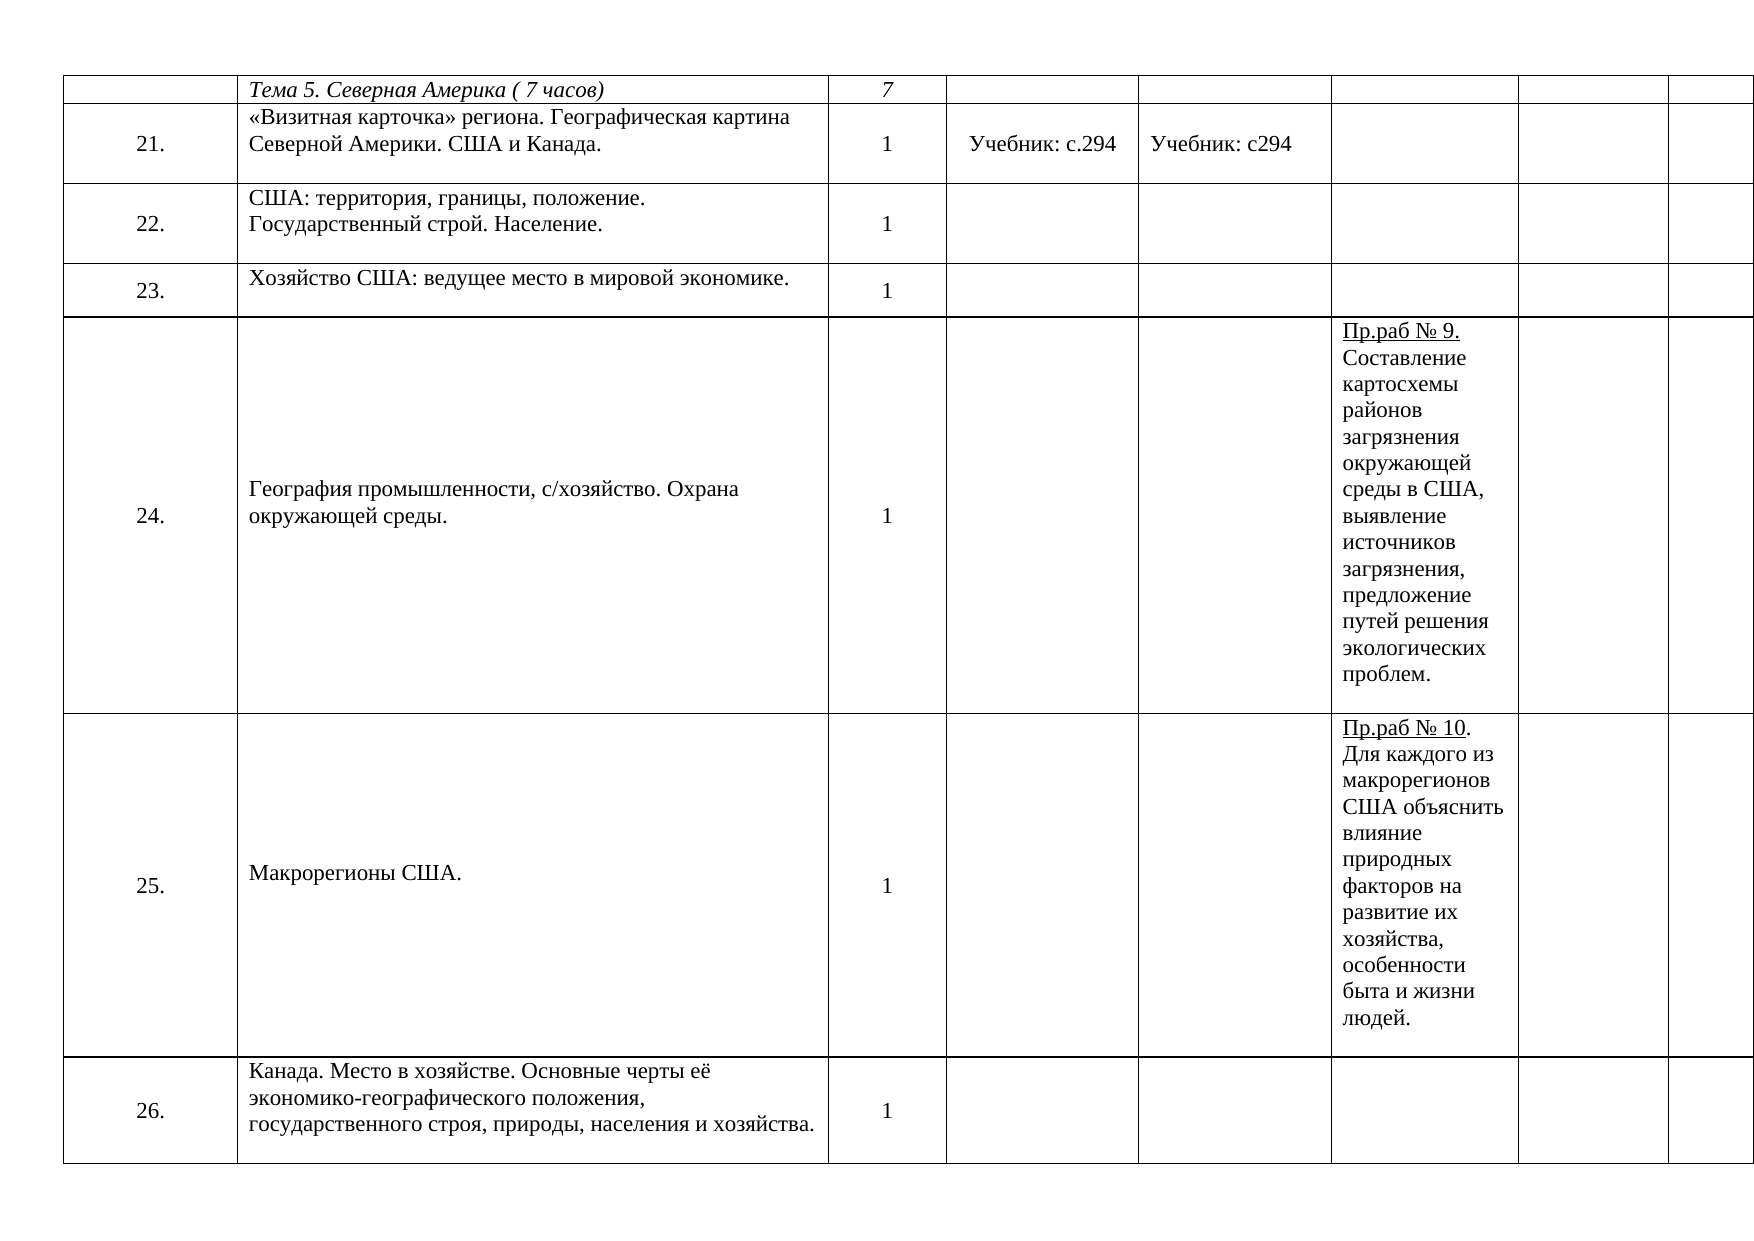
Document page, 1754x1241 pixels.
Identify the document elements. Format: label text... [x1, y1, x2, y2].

table_cell 1 [829, 184, 946, 263]
table_cell [1519, 104, 1668, 182]
table_cell 22. [64, 184, 237, 263]
table_cell [1669, 76, 1753, 102]
table_cell Тема 5. Северная Америка ( 7 часов) [238, 76, 828, 102]
table_cell [1669, 264, 1753, 316]
table_cell [1332, 104, 1518, 182]
table_cell Макрорегионы США. [238, 714, 828, 1056]
table_cell [1519, 76, 1668, 102]
table_cell США: территория, границы, положение. Государственный строй. Население. [238, 184, 828, 263]
table_cell [1519, 184, 1668, 263]
table_cell Учебник: с.294 [947, 104, 1138, 182]
table_cell [947, 318, 1138, 713]
table_cell 1 [829, 264, 946, 316]
table_cell [1519, 318, 1668, 713]
table_cell Хозяйство США: ведущее место в мировой экономике. [238, 264, 828, 316]
table_cell 23. [64, 264, 237, 316]
table_cell Учебник: с294 [1139, 104, 1331, 182]
table_cell География промышленности, с/хозяйство. Охрана окружающей среды. [238, 318, 828, 713]
table_cell [1669, 714, 1753, 1056]
table_cell [1139, 1058, 1331, 1163]
table_cell 21. [64, 104, 237, 182]
table_cell [1139, 714, 1331, 1056]
table_cell 25. [64, 714, 237, 1056]
table_cell 1 [829, 318, 946, 713]
table_cell [947, 714, 1138, 1056]
table_cell Пр.раб № 10. Для каждого из макрорегионов США объяснить влияние природных факторов на развитие их хозяйства, особенности быта и жизни людей. [1332, 714, 1518, 1056]
table_cell [947, 1058, 1138, 1163]
table_cell [1519, 714, 1668, 1056]
table_cell [64, 76, 237, 102]
table_cell [947, 76, 1138, 102]
table_cell Канада. Место в хозяйстве. Основные черты её экономико-географического положения, государственного строя, природы, населения и хозяйства. [238, 1058, 828, 1163]
table_cell [1519, 264, 1668, 316]
table_cell [1332, 184, 1518, 263]
table_cell Пр.раб № 9. Составление картосхемы районов загрязнения окружающей среды в США, выявление источников загрязнения, предложение путей решения экологических проблем. [1332, 318, 1518, 713]
table_cell 7 [829, 76, 946, 102]
table_cell [947, 264, 1138, 316]
table_cell [1139, 76, 1331, 102]
table_cell [1669, 104, 1753, 182]
table_cell «Визитная карточка» региона. Географическая картина Северной Америки. США и Канада. [238, 104, 828, 182]
table_cell [1332, 76, 1518, 102]
table_cell [1139, 264, 1331, 316]
table_cell [1139, 184, 1331, 263]
table_cell [1669, 1058, 1753, 1163]
table_cell [1332, 264, 1518, 316]
table_cell [1332, 1058, 1518, 1163]
table_cell [1139, 318, 1331, 713]
table_cell 26. [64, 1058, 237, 1163]
table_cell 1 [829, 1058, 946, 1163]
table_cell 1 [829, 104, 946, 182]
table_cell 24. [64, 318, 237, 713]
table_cell 1 [829, 714, 946, 1056]
table_cell [947, 184, 1138, 263]
table_cell [1519, 1058, 1668, 1163]
table_cell [1669, 318, 1753, 713]
table_cell [1669, 184, 1753, 263]
